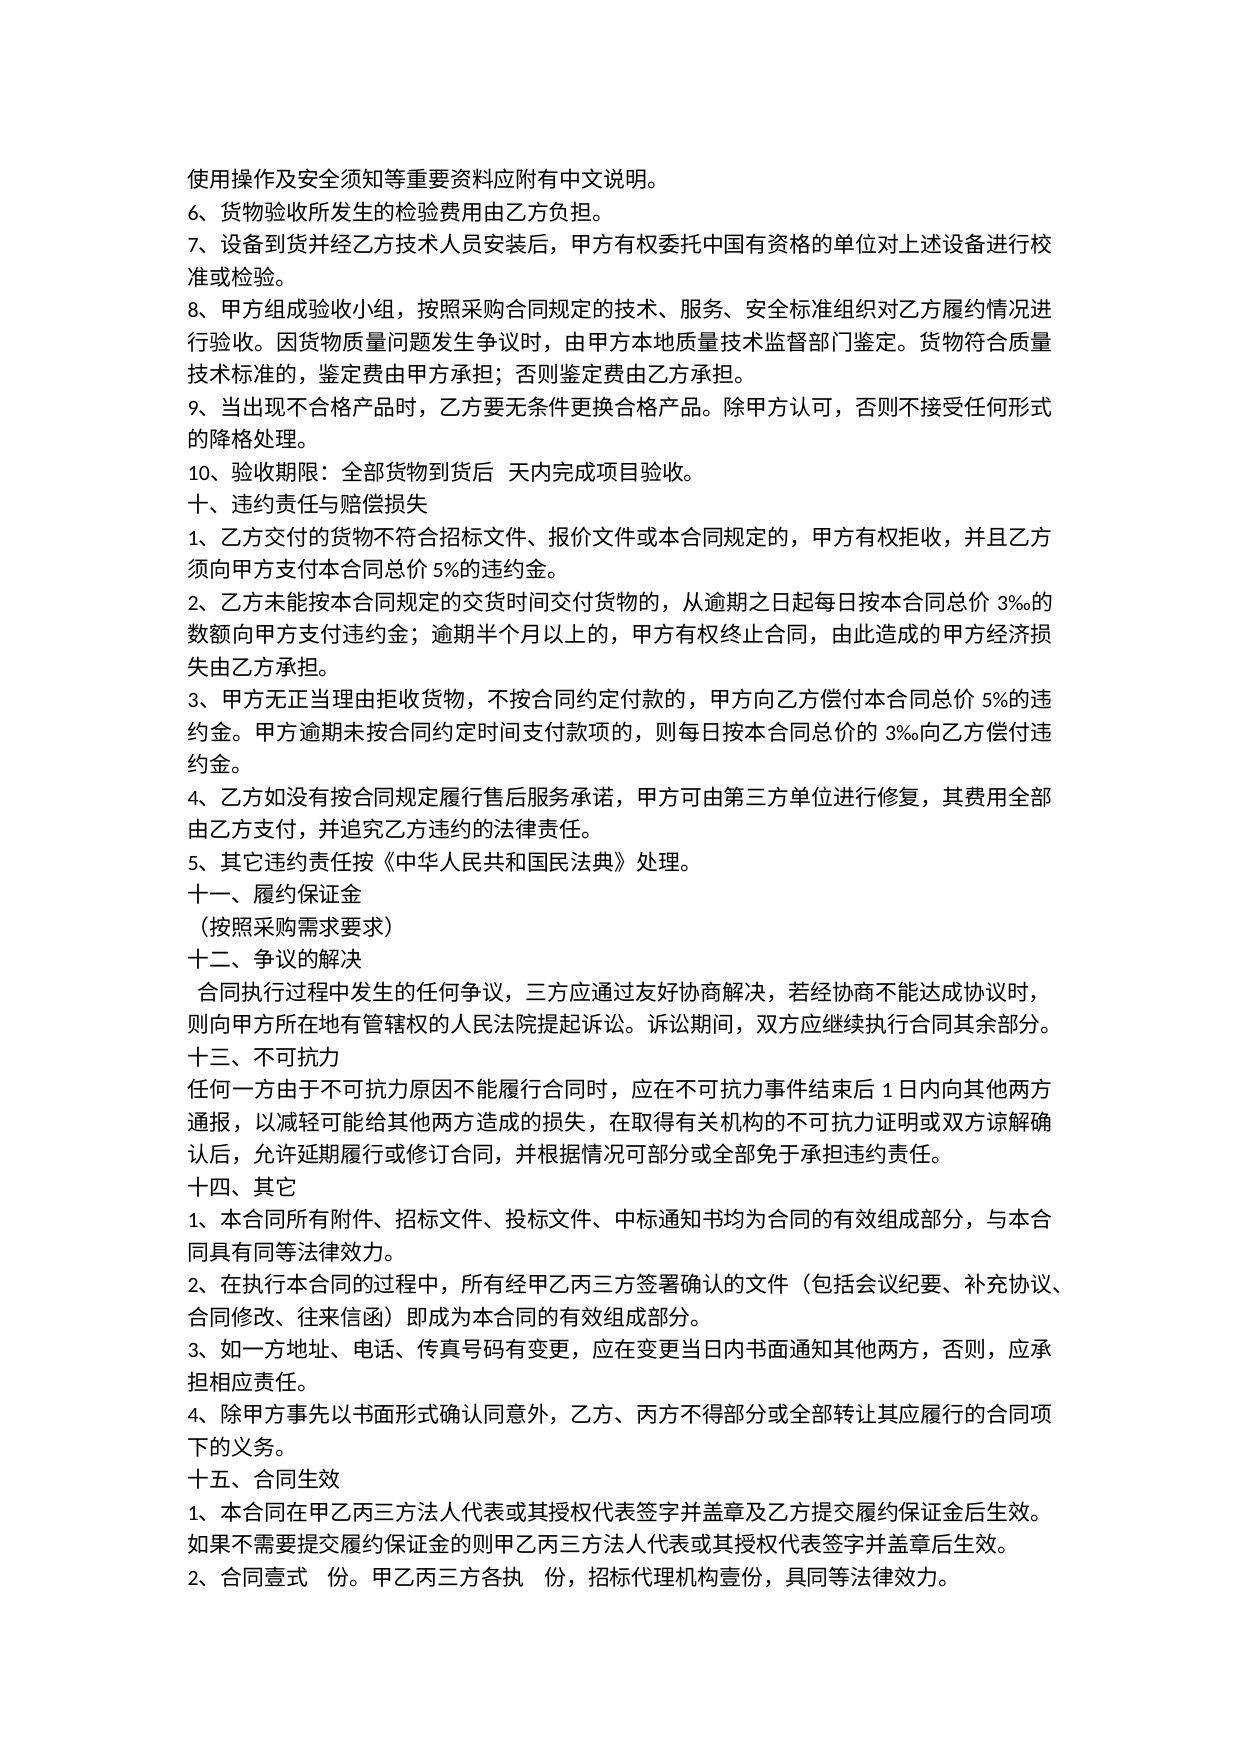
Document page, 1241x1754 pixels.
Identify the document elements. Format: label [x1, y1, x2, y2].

text [187, 162, 1053, 1592]
